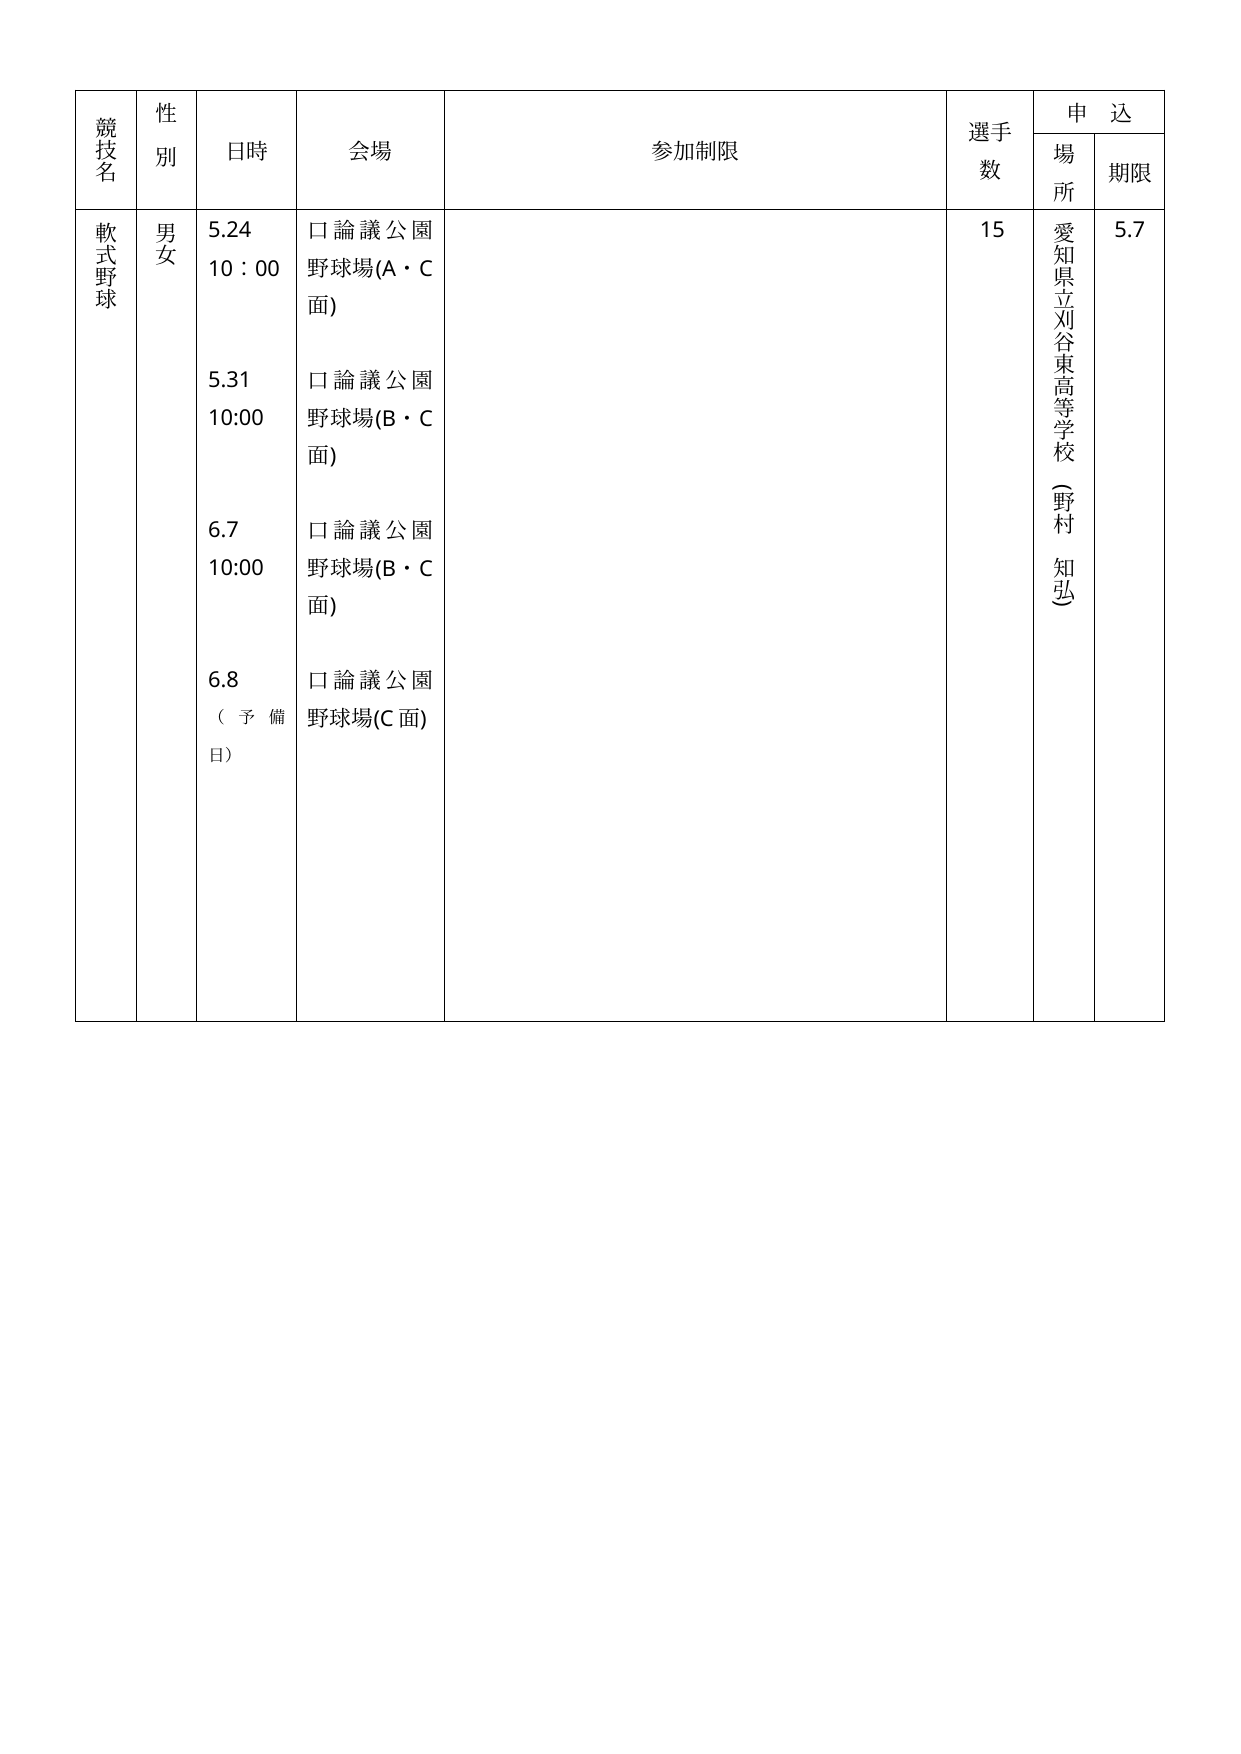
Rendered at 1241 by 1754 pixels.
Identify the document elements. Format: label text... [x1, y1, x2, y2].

table_header 性 別 [137, 91, 196, 209]
table_cell [445, 210, 946, 1021]
table_header 会場 [297, 91, 444, 209]
table_cell 5.7 [1095, 210, 1164, 1021]
table_cell 5.24 10：00 5.31 10:00 6.7 10:00 6.8 （予備日） [197, 210, 296, 1021]
table_cell 口論議公園野球場(A・C面) 口論議公園 野球場(B・C面) 口論議公園野球場(B・C面) 口論議公園野球場(C面) [297, 210, 444, 1021]
table_cell 場所 [1034, 134, 1094, 209]
table_header 日時 [197, 91, 296, 209]
table_cell 期限 [1095, 134, 1164, 209]
table_header 競技名 [76, 91, 136, 209]
table_cell 軟式野球 [76, 210, 136, 1021]
table_cell 男女 [137, 210, 196, 1021]
table_cell 愛知県立刈谷東高等学校 (野村 知弘) [1034, 210, 1094, 1021]
table_header 選手数 [947, 91, 1033, 209]
table_header 申 込 [1034, 91, 1164, 133]
table_header 参加制限 [445, 91, 946, 209]
table_cell 15 [947, 210, 1033, 1021]
